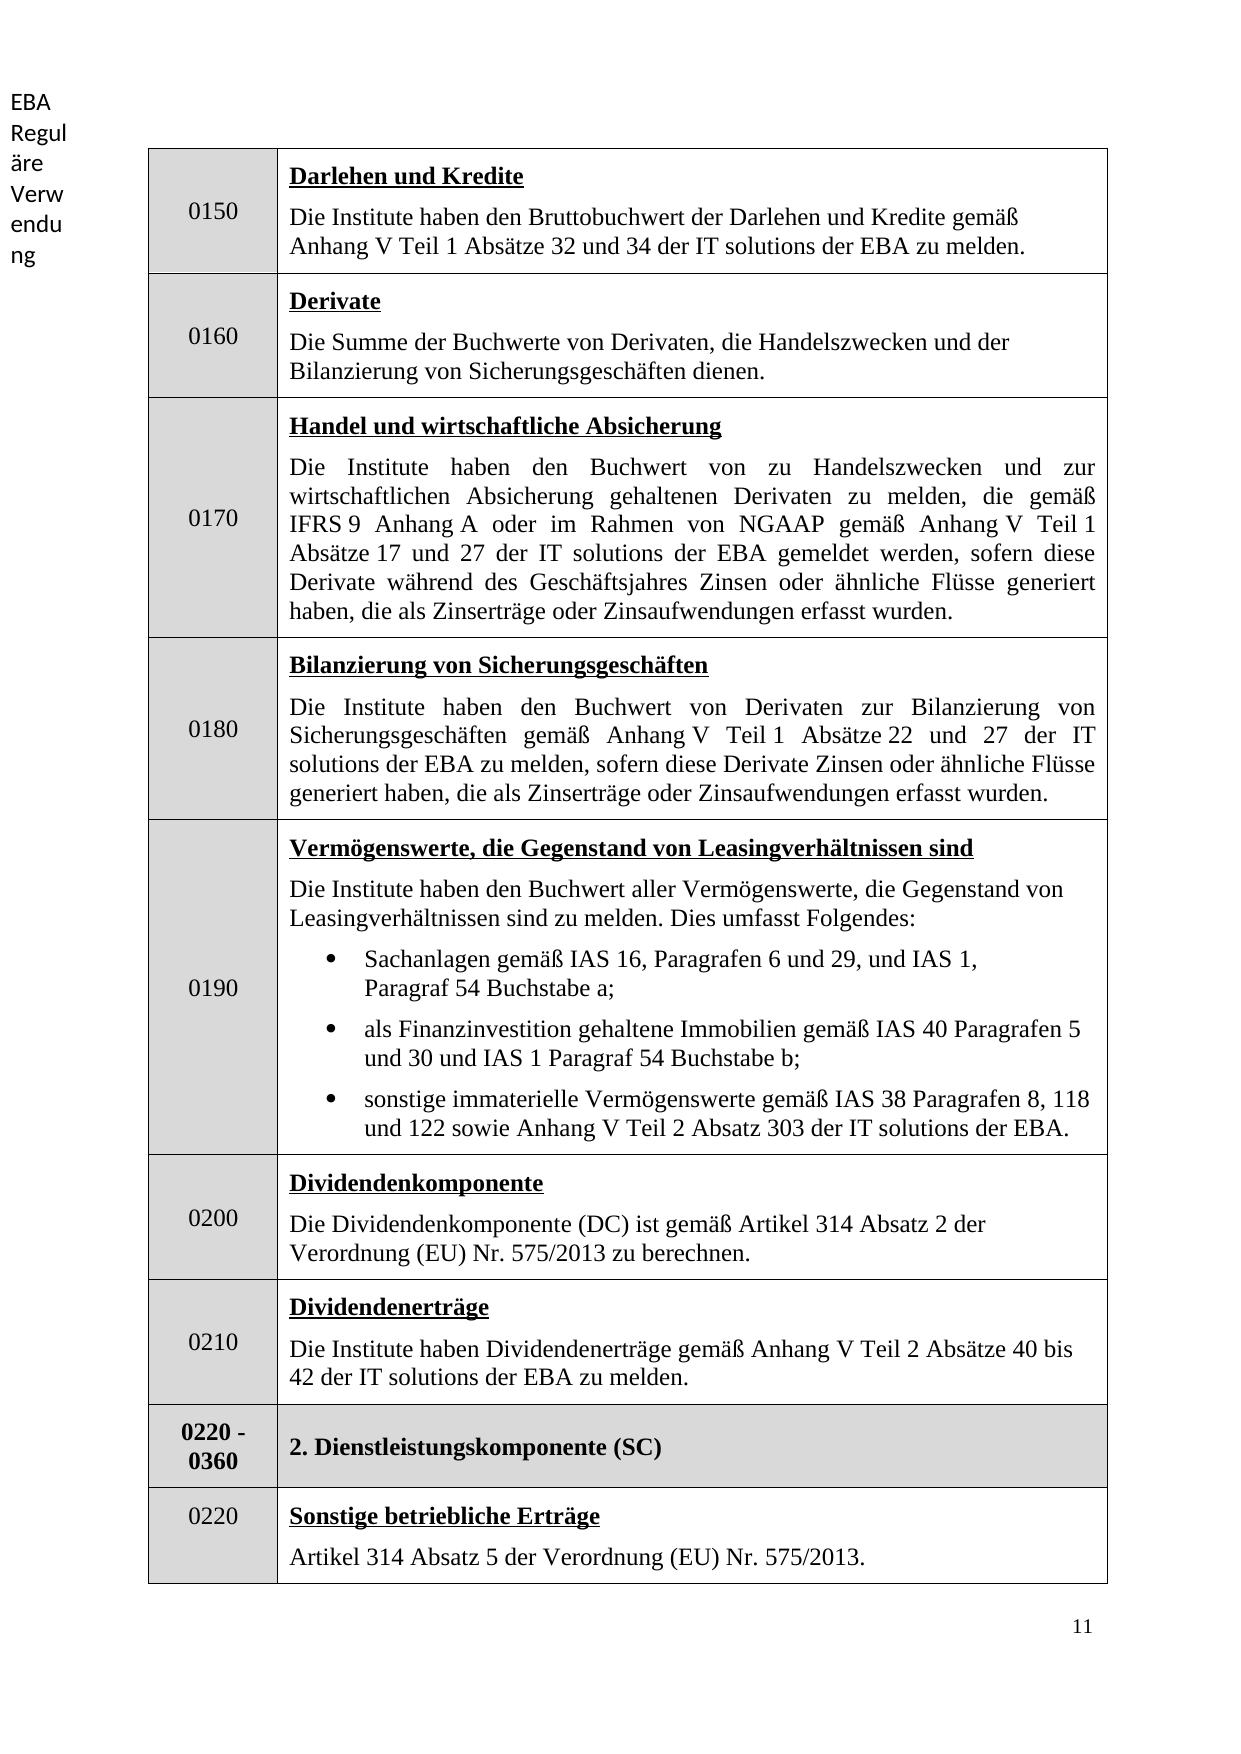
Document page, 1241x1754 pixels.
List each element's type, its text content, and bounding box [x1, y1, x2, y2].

table_cell 0220 [149, 1488, 277, 1583]
table_cell 0160 [149, 274, 277, 397]
table_cell Bilanzierung von Sicherungsgeschäften Die Institute haben den Buchwert von Derivaten zur Bilanzierung von Sicherungsgeschäften gemäß Anhang V Teil 1 Absätze 22 und 27 der IT solutions der EBA zu melden, sofern diese Derivate Zinsen oder ähnliche Flüsse generiert haben, die als Zinserträge oder Zinsaufwendungen erfasst wurden. [278, 638, 1107, 819]
table_cell 0210 [149, 1280, 277, 1404]
table_cell 0190 [149, 820, 277, 1154]
table_cell Darlehen und Kredite Die Institute haben den Bruttobuchwert der Darlehen und Kredite gemäß Anhang V Teil 1 Absätze 32 und 34 der IT solutions der EBA zu melden. [278, 149, 1107, 272]
table_cell Derivate Die Summe der Buchwerte von Derivaten, die Handelszwecken und der Bilanzierung von Sicherungsgeschäften dienen. [278, 274, 1107, 397]
table_cell Dienstleistungskomponente (SC) [278, 1405, 1107, 1487]
table_cell 0150 [149, 149, 277, 272]
table_cell 0200 [149, 1155, 277, 1279]
table_cell Dividendenerträge Die Institute haben Dividendenerträge gemäß Anhang V Teil 2 Absätze 40 bis 42 der IT solutions der EBA zu melden. [278, 1280, 1107, 1404]
table_cell 0180 [149, 638, 277, 819]
table_cell Handel und wirtschaftliche Absicherung Die Institute haben den Buchwert von zu Handelszwecken und zur wirtschaftlichen Absicherung gehaltenen Derivaten zu melden, die gemäß IFRS 9 Anhang A oder im Rahmen von NGAAP gemäß Anhang V Teil 1 Absätze 17 und 27 der IT solutions der EBA gemeldet werden, sofern diese Derivate während des Geschäftsjahres Zinsen oder ähnliche Flüsse generiert haben, die als Zinserträge oder Zinsaufwendungen erfasst wurden. [278, 398, 1107, 637]
table_cell Vermögenswerte, die Gegenstand von Leasingverhältnissen sind Die Institute haben den Buchwert aller Vermögenswerte, die Gegenstand von Leasingverhältnissen sind zu melden. Dies umfasst Folgendes: Sachanlagen gemäß IAS 16, Paragrafen 6 und 29, und IAS 1, Paragraf 54 Buchstabe a; als Finanzinvestition gehaltene Immobilien gemäß IAS 40 Paragrafen 5 und 30 und IAS 1 Paragraf 54 Buchstabe b; sonstige immaterielle Vermögenswerte gemäß IAS 38 Paragrafen 8, 118 und 122 sowie Anhang V Teil 2 Absatz 303 der IT solutions der EBA. [278, 820, 1107, 1154]
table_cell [278, 1488, 1107, 1583]
table_cell 0220 - 0360 [149, 1405, 277, 1487]
table_cell 0170 [149, 398, 277, 637]
table_cell Dividendenkomponente Die Dividendenkomponente (DC) ist gemäß Artikel 314 Absatz 2 der Verordnung (EU) Nr. 575/2013 zu berechnen. [278, 1155, 1107, 1279]
